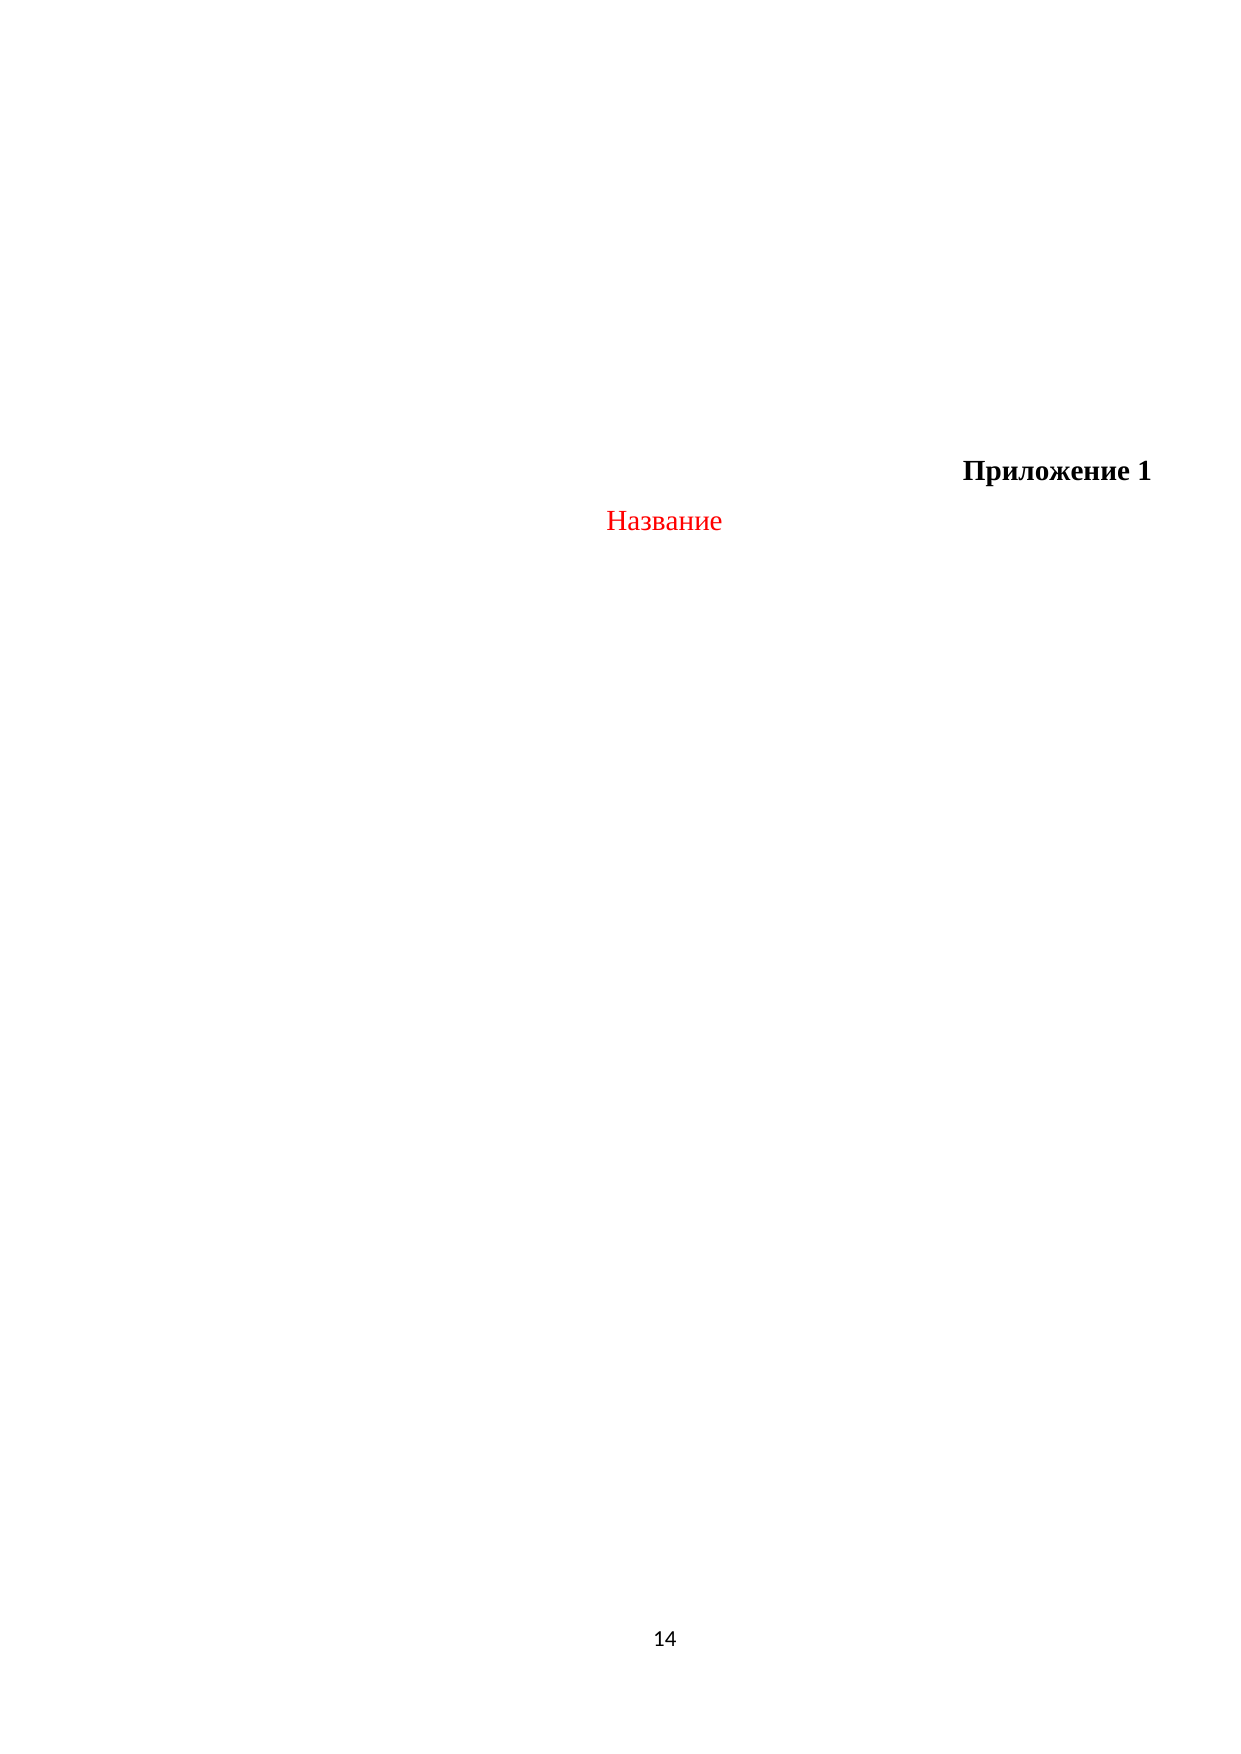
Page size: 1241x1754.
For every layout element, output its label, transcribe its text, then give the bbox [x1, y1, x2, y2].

text Приложение 1 [177, 453, 1152, 487]
text Название [177, 503, 1152, 537]
